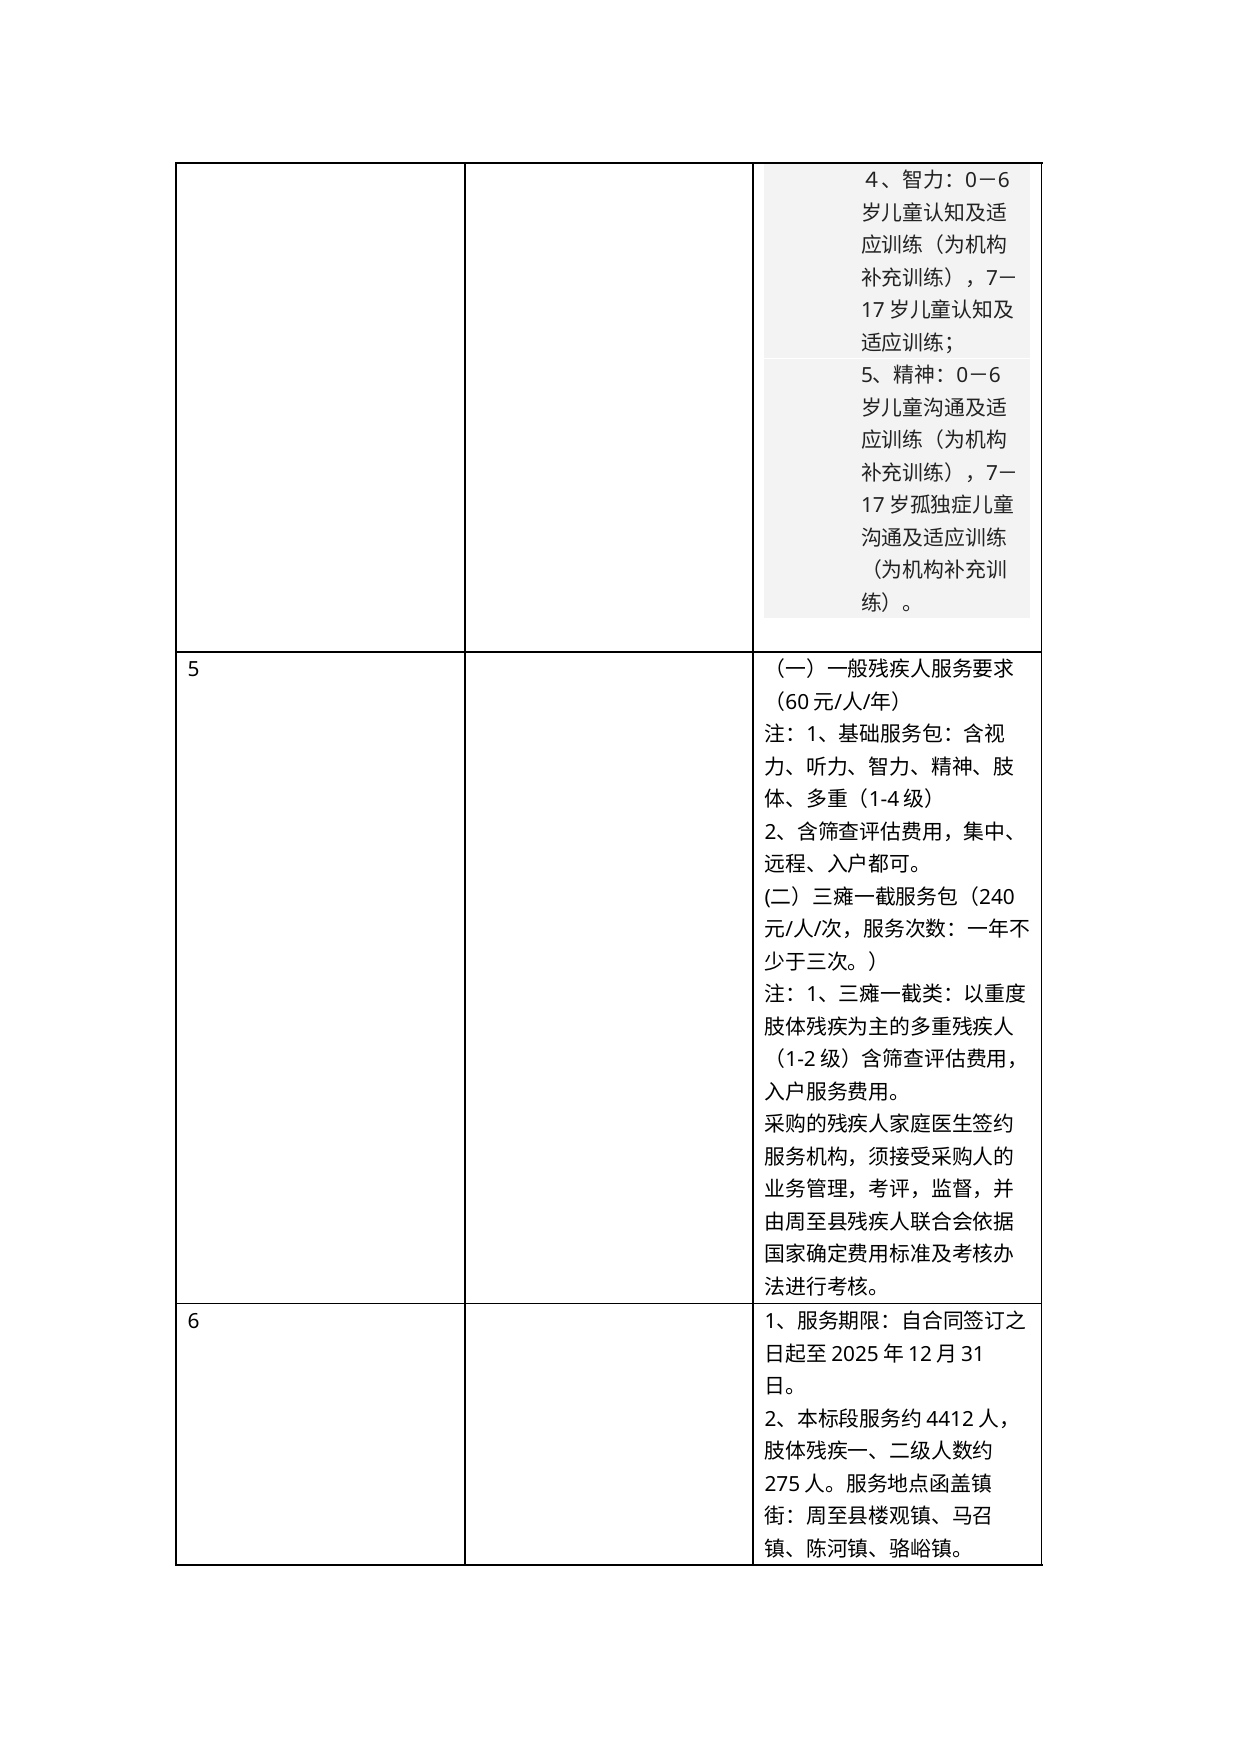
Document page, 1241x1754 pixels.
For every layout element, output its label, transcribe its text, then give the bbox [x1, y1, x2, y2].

table_cell [466, 653, 752, 1303]
table_cell [466, 164, 752, 651]
table_cell [754, 164, 1041, 651]
table_cell 4 [177, 164, 464, 651]
table_cell 5 [177, 653, 464, 1303]
table_cell （一）一般残疾人服务要求（60元/人/年） 注：1、基础服务包：含视力、听力、智力、精神、肢体、多重（1-4级） 2、含筛查评估费用，集中、远程、入户都可。 (二）三瘫一截服务包（240元/人/次，服务次数：一年不少于三次。） 注：1、三瘫一截类：以重度肢体残疾为主的多重残疾人（1-2级）含筛查评估费用，入户服务费用。 采购的残疾人家庭医生签约服务机构，须接受采购人的业务管理，考评，监督，并由周至县残疾人联合会依据国家确定费用标准及考核办法进行考核。 [754, 653, 1041, 1303]
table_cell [754, 1304, 1041, 1564]
table_cell [466, 1304, 752, 1564]
table_cell 6 [177, 1304, 464, 1564]
